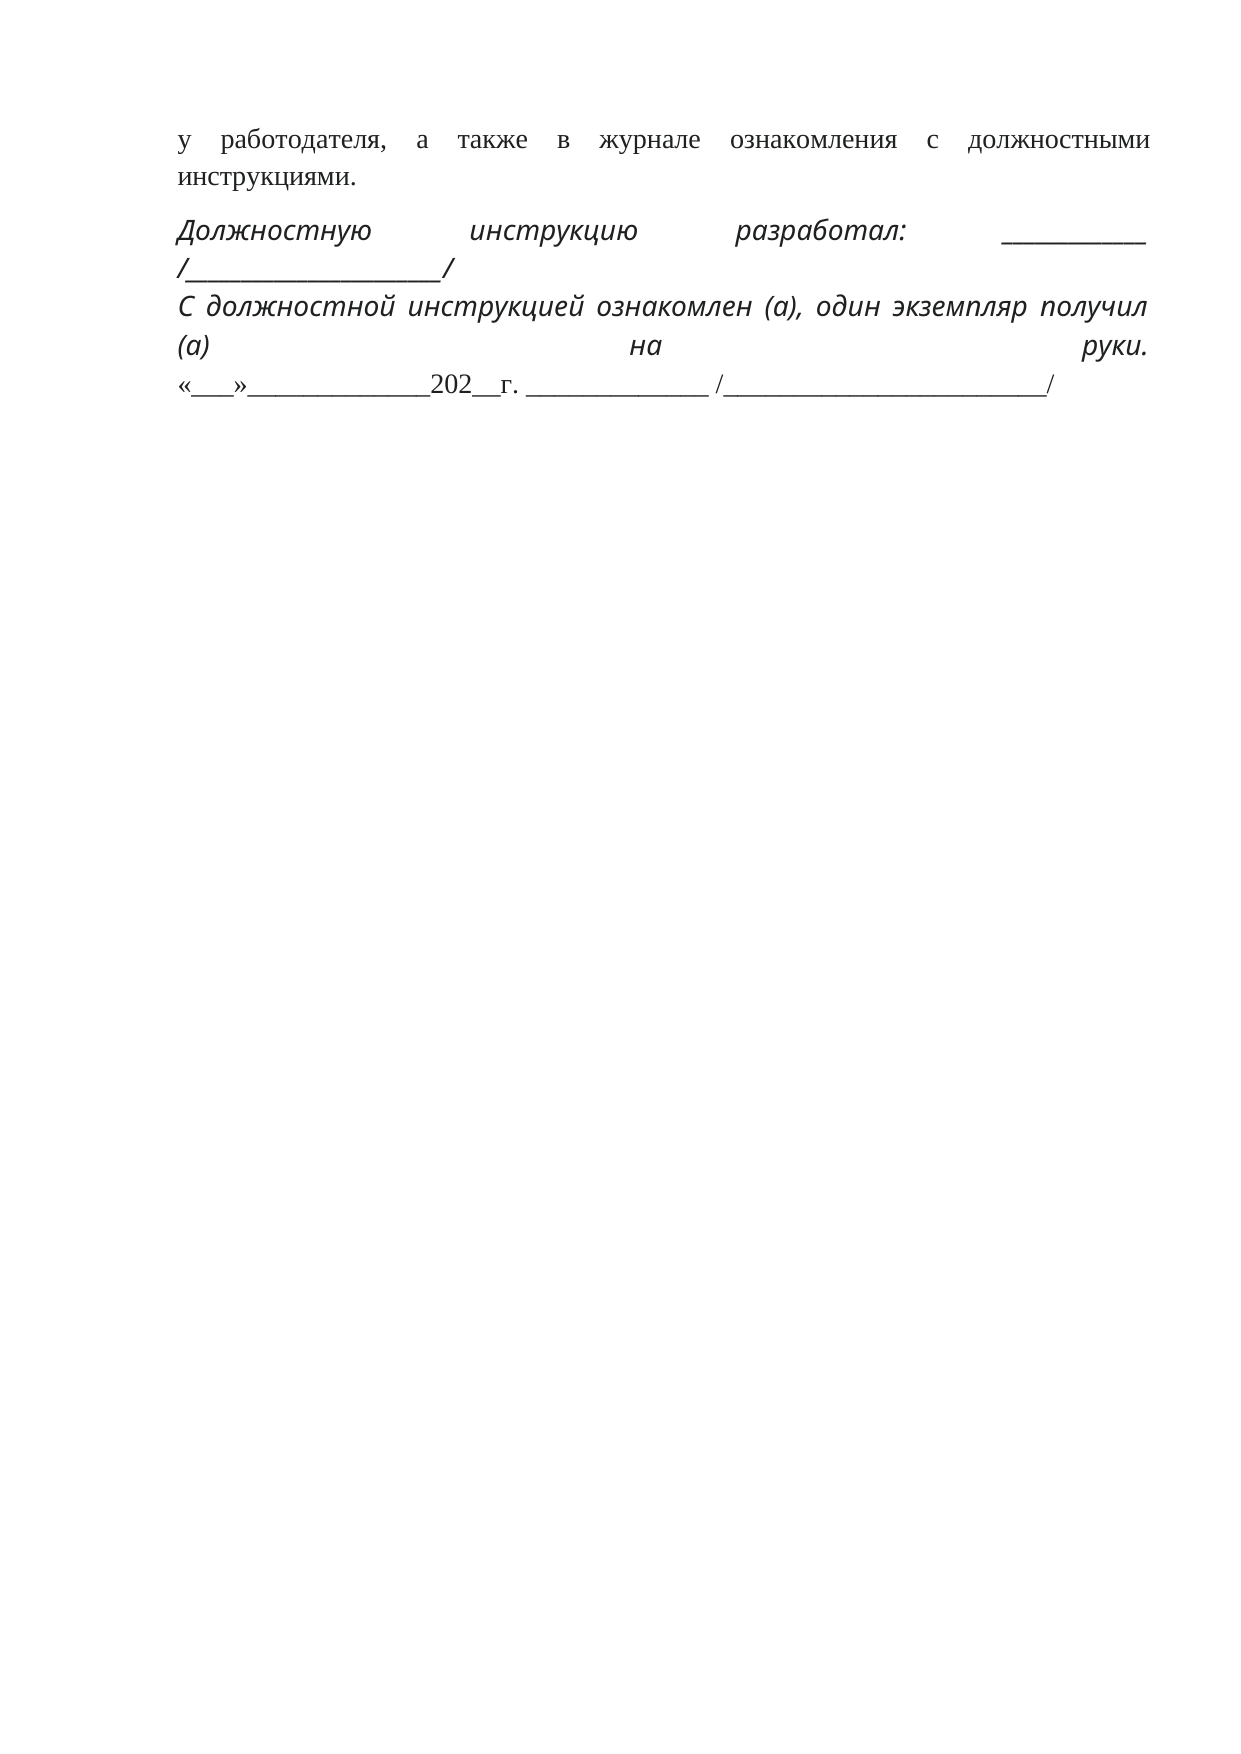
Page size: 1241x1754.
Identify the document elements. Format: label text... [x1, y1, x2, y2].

text С должностной инструкцией ознакомлен (а), один экземпляр получил (а) на руки. «___»_____________202__г. _____________ /_______________________/ [177, 287, 1152, 400]
text Должностную инструкцию разработал: _____________ /_______________________/ [177, 210, 1152, 287]
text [177, 118, 1152, 191]
